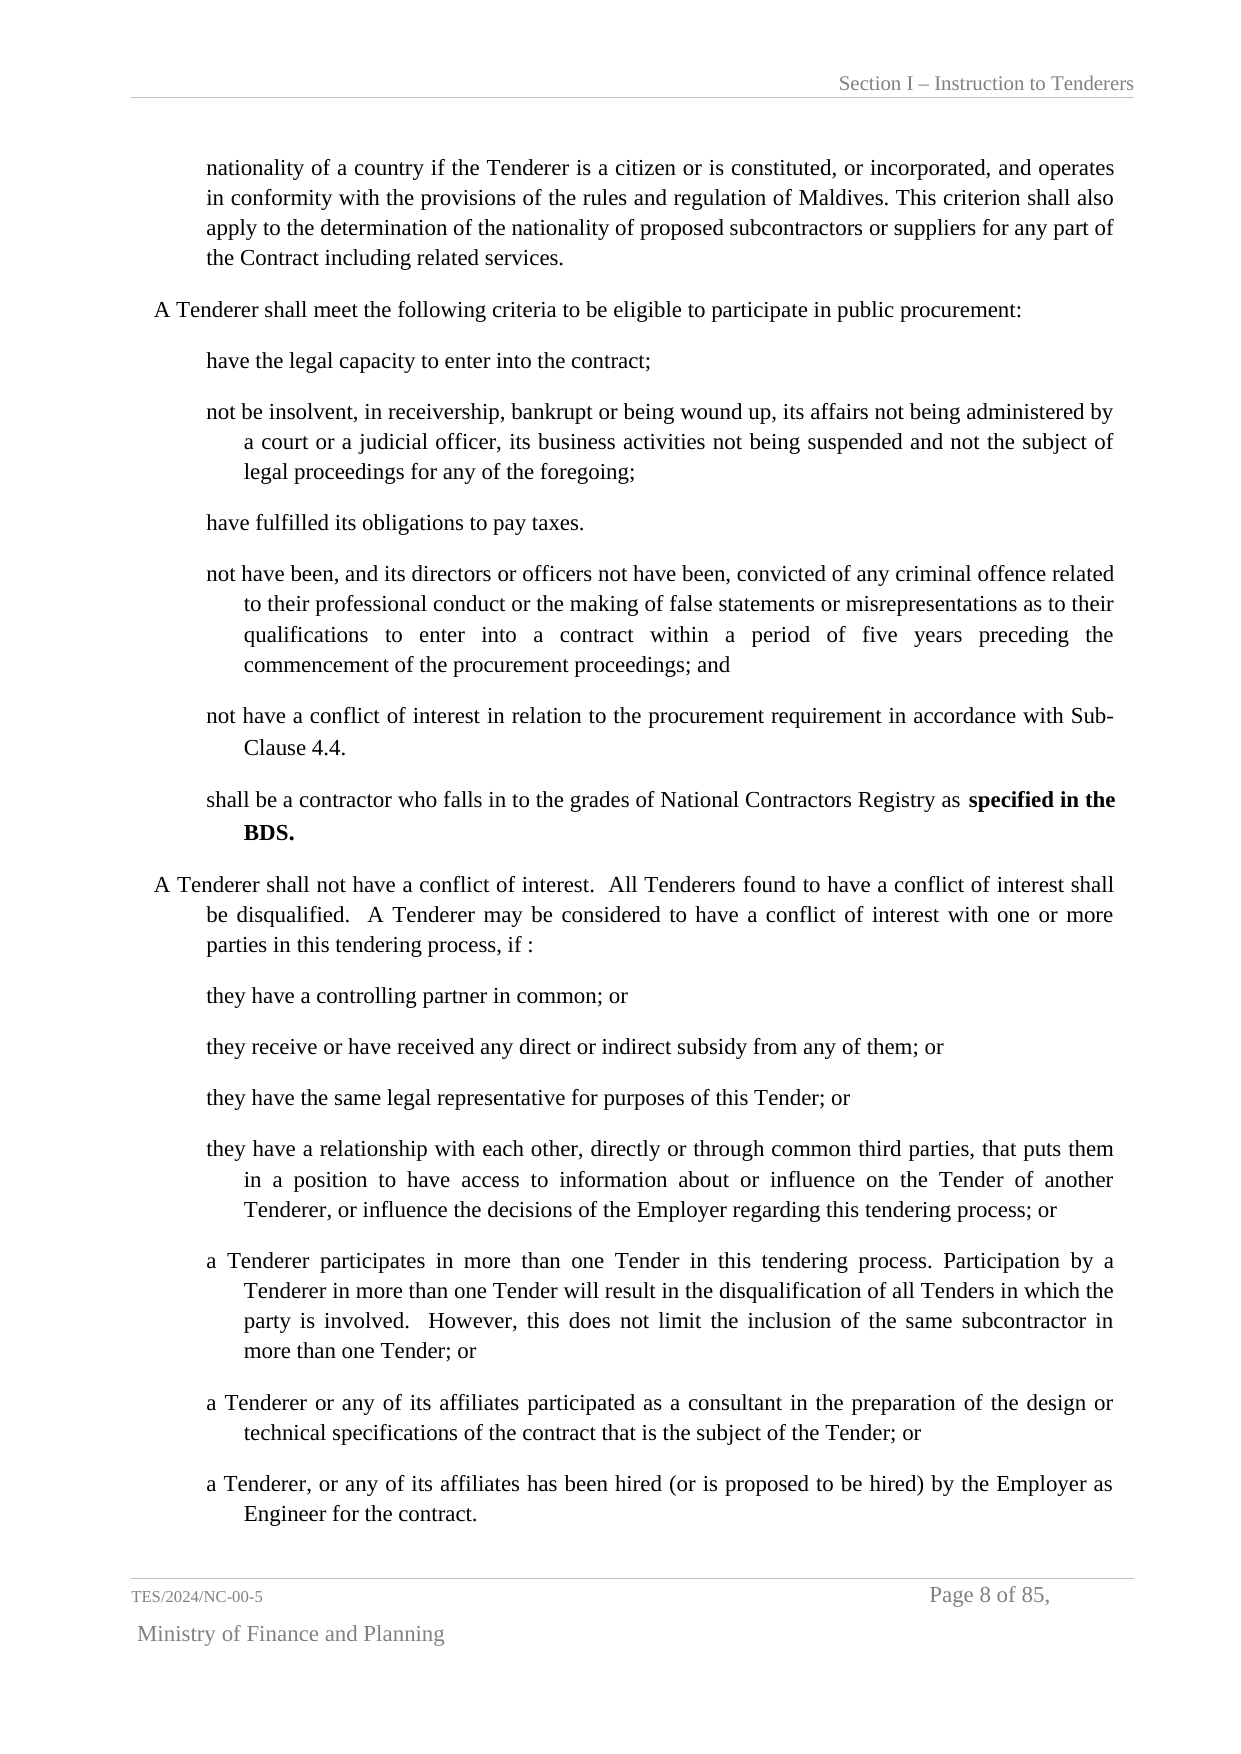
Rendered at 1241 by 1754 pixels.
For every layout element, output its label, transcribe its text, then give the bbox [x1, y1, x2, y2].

table_cell A Tenderer shall not have a conflict of interest. All Tenderers found to have a conflict of interest shall be disqualified. A Tenderer may be considered to have a conflict of interest with one or more parties in this tendering process, if : they have a controlling partner in common; or they receive or have received any direct or indirect subsidy from any of them; or they have the same legal representative for purposes of this Tender; or they have a relationship with each other, directly or through common third parties, that puts them in a position to have access to information about or influence on the Tender of another Tenderer, or influence the decisions of the Employer regarding this tendering process; or a Tenderer participates in more than one Tender in this tendering process. Participation by a Tenderer in more than one Tender will result in the disqualification of all Tenders in which the party is involved. However, this does not limit the inclusion of the same subcontractor in more than one Tender; or a Tenderer or any of its affiliates participated as a consultant in the preparation of the design or technical specifications of the contract that is the subject of the Tender; or a Tenderer, or any of its affiliates has been hired (or is proposed to be hired) by the Employer as Engineer for the contract. [143, 871, 1127, 1551]
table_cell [143, 154, 1127, 296]
table_cell A Tenderer shall meet the following criteria to be eligible to participate in public procurement: have the legal capacity to enter into the contract; not be insolvent, in receivership, bankrupt or being wound up, its affairs not being administered by a court or a judicial officer, its business activities not being suspended and not the subject of legal proceedings for any of the foregoing; have fulfilled its obligations to pay taxes. not have been, and its directors or officers not have been, convicted of any criminal offence related to their professional conduct or the making of false statements or misrepresentations as to their qualifications to enter into a contract within a period of five years preceding the commencement of the procurement proceedings; and not have a conflict of interest in relation to the procurement requirement in accordance with Sub-Clause 4.4. shall be a contractor who falls in to the grades of National Contractors Registry as specified in the BDS. [143, 296, 1127, 871]
